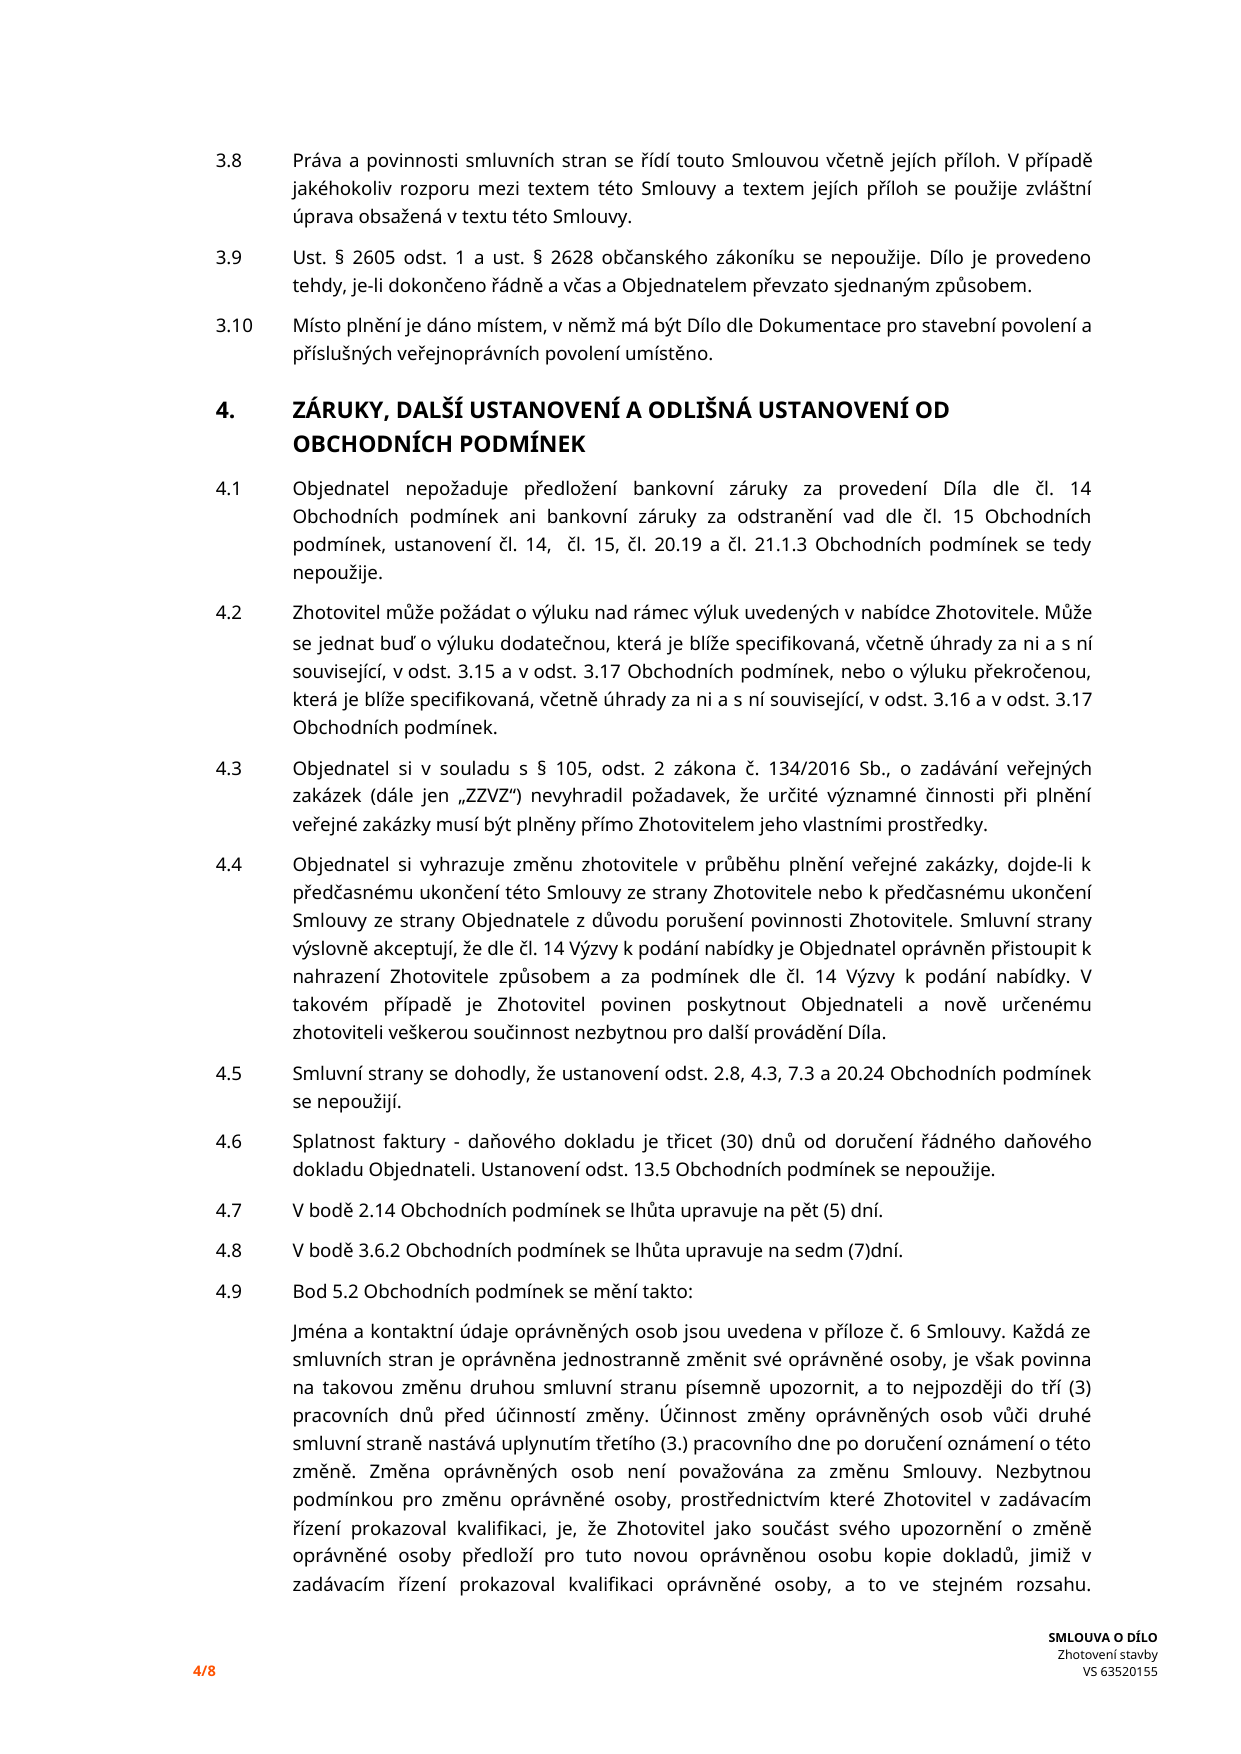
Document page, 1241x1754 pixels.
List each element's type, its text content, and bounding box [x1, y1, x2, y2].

text Objednatel nepožaduje předložení bankovní záruky za provedení Díla dle čl. 14 Obchodních podmínek ani bankovní záruky za odstranění vad dle čl. 15 Obchodních podmínek, ustanovení čl. 14, čl. 15, čl. 20.19 a čl. 21.1.3 Obchodních podmínek se tedy nepoužije. [216, 475, 1093, 584]
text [292, 1319, 1093, 1596]
text Splatnost faktury - daňového dokladu je třicet (30) dnů od doručení řádného daňového dokladu Objednateli. Ustanovení odst. 13.5 Obchodních podmínek se nepoužije. [216, 1128, 1093, 1182]
text Objednatel si v souladu s § 105, odst. 2 zákona č. 134/2016 Sb., o zadávání veřejných zakázek (dále jen „ZZVZ“) nevyhradil požadavek, že určité významné činnosti při plnění veřejné zakázky musí být plněny přímo Zhotovitelem jeho vlastními prostředky. [216, 755, 1093, 836]
text Zhotovitel může požádat o výluku nad rámec výluk uvedených v nabídce Zhotovitele. Může se jednat buď o výluku dodatečnou, která je blíže specifikovaná, včetně úhrady za ni a s ní související, v odst. 3.15 a v odst. 3.17 Obchodních podmínek, nebo o výluku překročenou, která je blíže specifikovaná, včetně úhrady za ni a s ní související, v odst. 3.16 a v odst. 3.17 Obchodních podmínek. [216, 599, 1093, 740]
text V bodě 2.14 Obchodních podmínek se lhůta upravuje na pět (5) dní. [216, 1197, 1093, 1223]
text Bod 5.2 Obchodních podmínek se mění takto: [216, 1278, 1093, 1304]
text V bodě 3.6.2 Obchodních podmínek se lhůta upravuje na sedm (7)dní. [216, 1238, 1093, 1263]
text ZÁRUKY, DALŠÍ USTANOVENÍ A ODLIŠNÁ USTANOVENÍ OD OBCHODNÍCH PODMÍNEK [216, 394, 1093, 459]
text Místo plnění je dáno místem, v němž má být Dílo dle Dokumentace pro stavební povolení a příslušných veřejnoprávních povolení umístěno. [216, 313, 1093, 366]
text Smluvní strany se dohodly, že ustanovení odst. 2.8, 4.3, 7.3 a 20.24 Obchodních podmínek se nepoužijí. [216, 1060, 1093, 1113]
text Práva a povinnosti smluvních stran se řídí touto Smlouvou včetně jejích příloh. V případě jakéhokoliv rozporu mezi textem této Smlouvy a textem jejích příloh se použije zvláštní úprava obsažená v textu této Smlouvy. [216, 147, 1093, 229]
text Objednatel si vyhrazuje změnu zhotovitele v průběhu plnění veřejné zakázky, dojde-li k předčasnému ukončení této Smlouvy ze strany Zhotovitele nebo k předčasnému ukončení Smlouvy ze strany Objednatele z důvodu porušení povinnosti Zhotovitele. Smluvní strany výslovně akceptují, že dle čl. 14 Výzvy k podání nabídky je Objednatel oprávněn přistoupit k nahrazení Zhotovitele způsobem a za podmínek dle čl. 14 Výzvy k podání nabídky. V takovém případě je Zhotovitel povinen poskytnout Objednateli a nově určenému zhotoviteli veškerou součinnost nezbytnou pro další provádění Díla. [216, 851, 1093, 1045]
text Ust. § 2605 odst. 1 a ust. § 2628 občanského zákoníku se nepoužije. Dílo je provedeno tehdy, je-li dokončeno řádně a včas a Objednatelem převzato sjednaným způsobem. [216, 244, 1093, 298]
